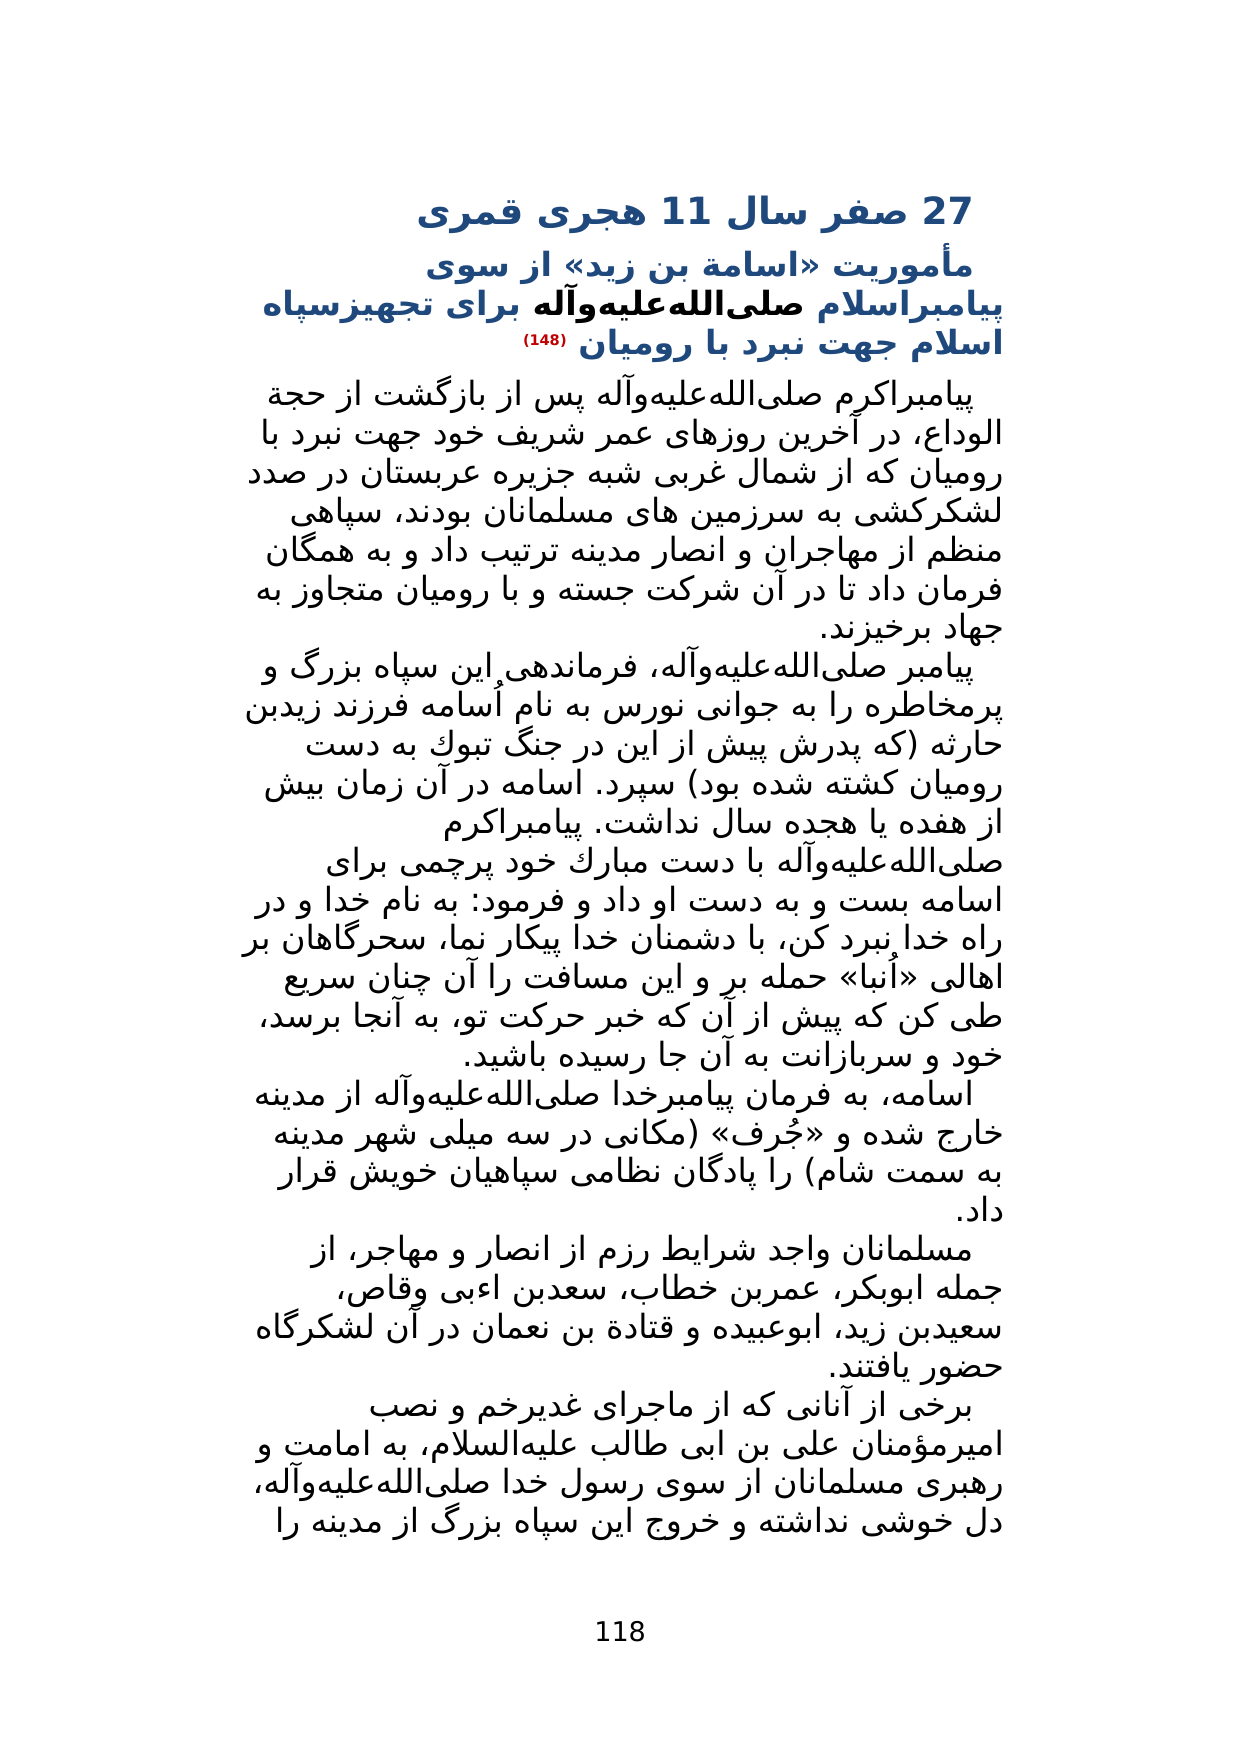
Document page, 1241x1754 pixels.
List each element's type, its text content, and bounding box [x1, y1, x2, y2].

text پيامبراكرم صلى‌الله‌عليه‌وآله پس از بازگشت از حجة الوداع، در آخرين روزهاى عمر شريف خود جهت نبرد با روميان كه از شمال غربى شبه جزيره عربستان در صدد لشكركشى به سرزمين هاى مسلمانان بودند، سپاهى منظم از مهاجران و انصار مدينه ترتيب داد و به همگان فرمان داد تا در آن شركت جسته و با روميان متجاوز به جهاد برخيزند. [236, 375, 1004, 647]
subtitle 27 صفر سال 11 هجرى قمرى [236, 190, 1004, 233]
text مسلمانان واجد شرايط رزم از انصار و مهاجر، از جمله ابوبكر، عمربن خطاب، سعدبن اءبى وقاص، سعيدبن زيد، ابوعبيده و قتادة بن نعمان در آن لشكرگاه حضور يافتند. [236, 1230, 1004, 1385]
subtitle مأموريت «اسامة بن زيد» از سوى پيامبراسلام صلى‌الله‌عليه‌وآله براى تجهيزسپاه اسلام جهت نبرد با روميان (148) [236, 246, 1004, 362]
text اسامه، به فرمان پيامبرخدا صلى‌الله‌عليه‌وآله از مدينه خارج شده و «جُرف» (مكانى در سه ميلى شهر مدينه به سمت شام) را پادگان نظامى سپاهيان خويش قرار داد. [236, 1074, 1004, 1230]
text پيامبر صلى‌الله‌عليه‌وآله، فرماندهى اين سپاه بزرگ و پرمخاطره را به جوانى نورس به نام اُسامه فرزند زيدبن حارثه (كه پدرش پيش از اين در جنگ تبوك به دست روميان كشته شده بود) سپرد. اسامه در آن زمان بيش از هفده يا هجده سال نداشت. پيامبراكرم صلى‌الله‌عليه‌وآله با دست مبارك خود پرچمى براى اسامه بست و به دست او داد و فرمود: به نام خدا و در راه خدا نبرد كن، با دشمنان خدا پيكار نما، سحرگاهان بر اهالى «اُنبا» حمله بر و اين مسافت را آن چنان سريع طى كن كه پيش از آن كه خبر حركت تو، به آنجا برسد، خود و سربازانت به آن جا رسيده باشيد. [236, 647, 1004, 1074]
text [236, 1385, 1004, 1541]
